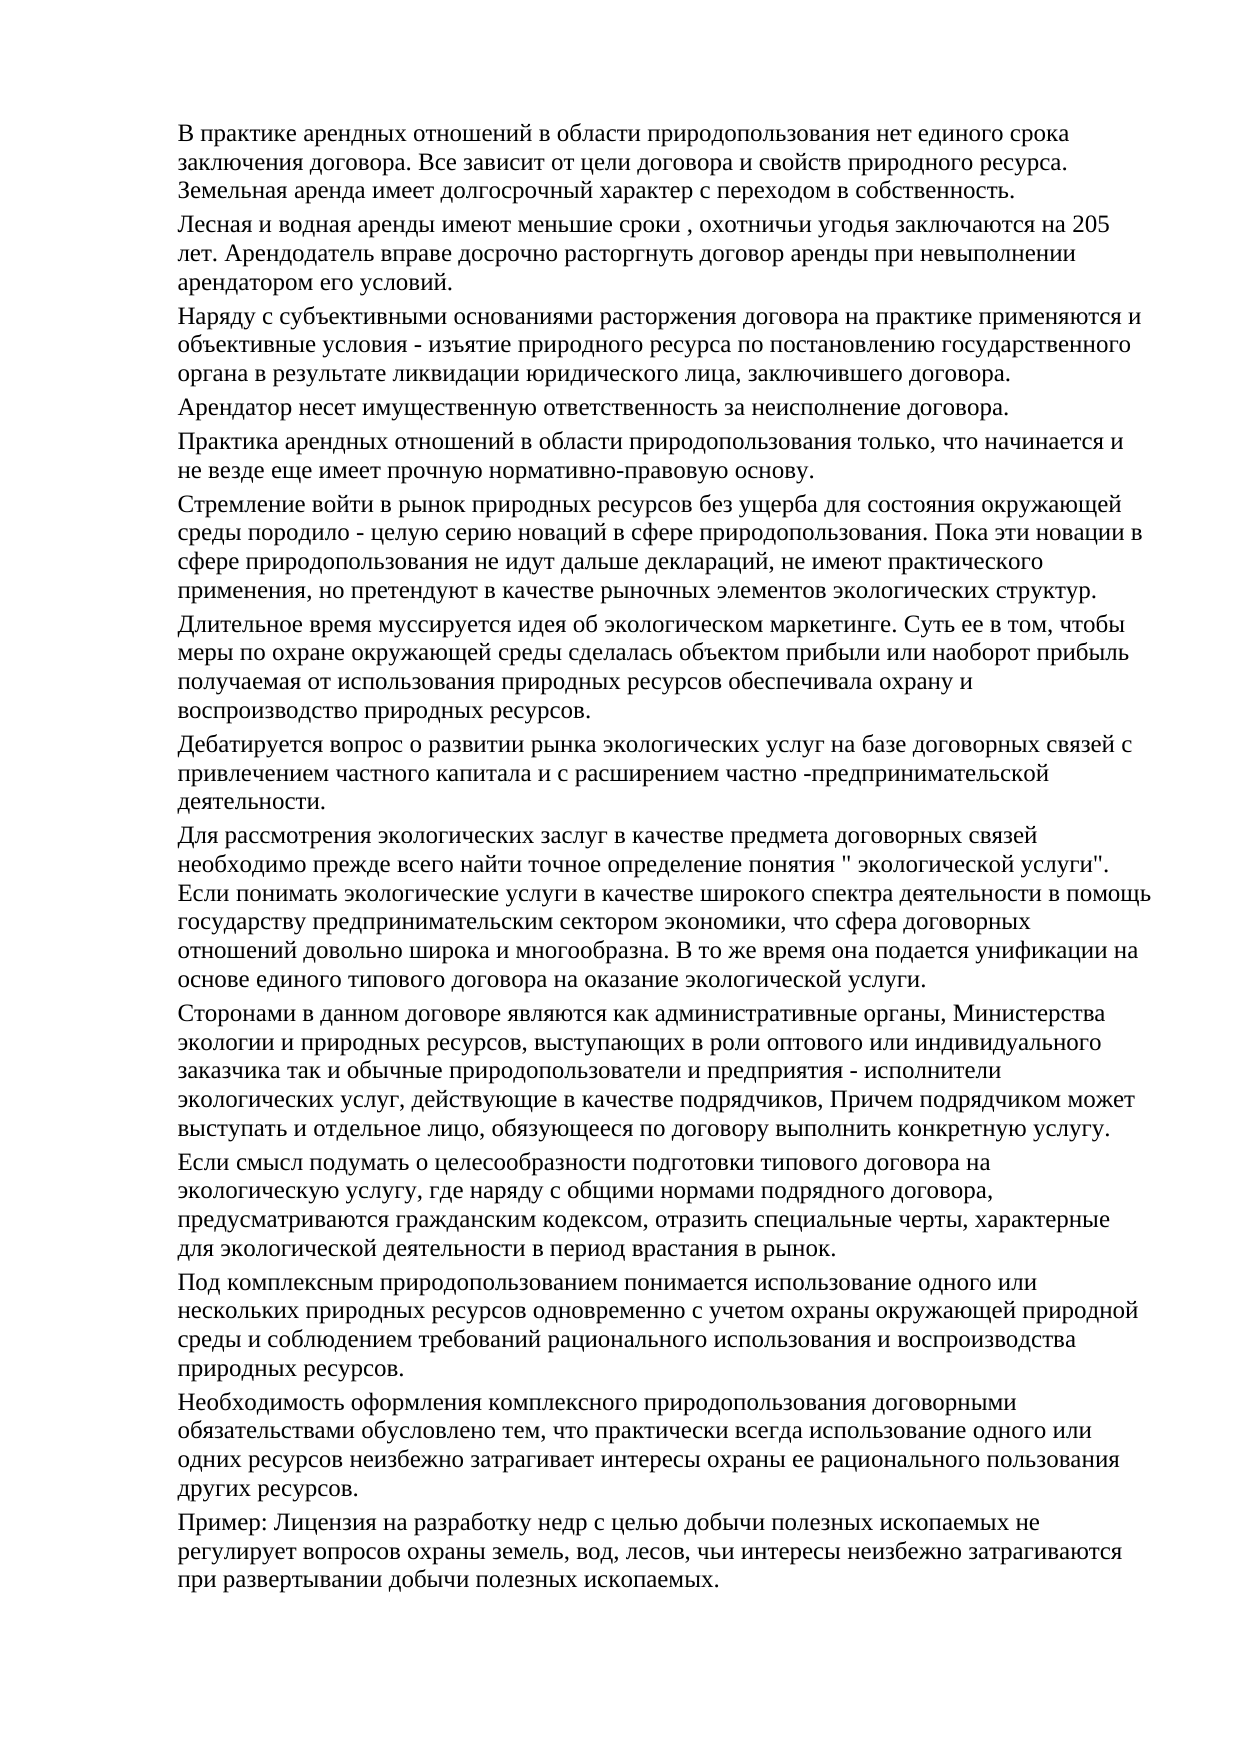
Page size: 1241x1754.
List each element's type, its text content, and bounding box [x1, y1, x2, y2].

text Длительное время муссируется идея об экологическом маркетинге. Суть ее в том, чтобы меры по охране окружающей среды сделалась объектом прибыли или наоборот прибыль получаемая от использования природных ресурсов обеспечивала охрану и воспроизводство природных ресурсов. [177, 609, 1152, 724]
text Под комплексным природопользованием понимается использование одного или нескольких природных ресурсов одновременно с учетом охраны окружающей природной среды и соблюдением требований рационального использования и воспроизводства природных ресурсов. [177, 1267, 1152, 1382]
text Для рассмотрения экологических заслуг в качестве предмета договорных связей необходимо прежде всего найти точное определение понятия " экологической услуги". Если понимать экологические услуги в качестве широкого спектра деятельности в помощь государству предпринимательским сектором экономики, что сфера договорных отношений довольно широка и многообразна. В то же время она подается унификации на основе единого типового договора на оказание экологической услуги. [177, 820, 1152, 993]
text Стремление войти в рынок природных ресурсов без ущерба для состояния окружающей среды породило - целую серию новаций в сфере природопользования. Пока эти новации в сфере природопользования не идут дальше деклараций, не имеют практического применения, но претендуют в качестве рыночных элементов экологических структур. [177, 489, 1152, 604]
text Практика арендных отношений в области природопользования только, что начинается и не везде еще имеет прочную нормативно-правовую основу. [177, 426, 1152, 483]
text Если смысл подумать о целесообразности подготовки типового договора на экологическую услугу, где наряду с общими нормами подрядного договора, предусматриваются гражданским кодексом, отразить специальные черты, характерные для экологической деятельности в период врастания в рынок. [177, 1147, 1152, 1262]
text Лесная и водная аренды имеют меньшие сроки , охотничьи угодья заключаются на 205 лет. Арендодатель вправе досрочно расторгнуть договор аренды при невыполнении арендатором его условий. [177, 209, 1152, 296]
text Сторонами в данном договоре являются как административные органы, Министерства экологии и природных ресурсов, выступающих в роли оптового или индивидуального заказчика так и обычные природопользователи и предприятия - исполнители экологических услуг, действующие в качестве подрядчиков, Причем подрядчиком может выступать и отдельное лицо, обязующееся по договору выполнить конкретную услугу. [177, 998, 1152, 1142]
text Пример: Лицензия на разработку недр с целью добычи полезных ископаемых не регулирует вопросов охраны земель, вод, лесов, чьи интересы неизбежно затрагиваются при развертывании добычи полезных ископаемых. [177, 1507, 1152, 1593]
text В практике арендных отношений в области природопользования нет единого срока заключения договора. Все зависит от цели договора и свойств природного ресурса. Земельная аренда имеет долгосрочный характер с переходом в собственность. [177, 118, 1152, 204]
text Необходимость оформления комплексного природопользования договорными обязательствами обусловлено тем, что практически всегда использование одного или одних ресурсов неизбежно затрагивает интересы охраны ее рационального пользования других ресурсов. [177, 1387, 1152, 1502]
text Дебатируется вопрос о развитии рынка экологических услуг на базе договорных связей с привлечением частного капитала и с расширением частно -предпринимательской деятельности. [177, 729, 1152, 815]
text Наряду с субъективными основаниями расторжения договора на практике применяются и объективные условия - изъятие природного ресурса по постановлению государственного органа в результате ликвидации юридического лица, заключившего договора. [177, 301, 1152, 387]
text Арендатор несет имущественную ответственность за неисполнение договора. [177, 392, 1152, 421]
